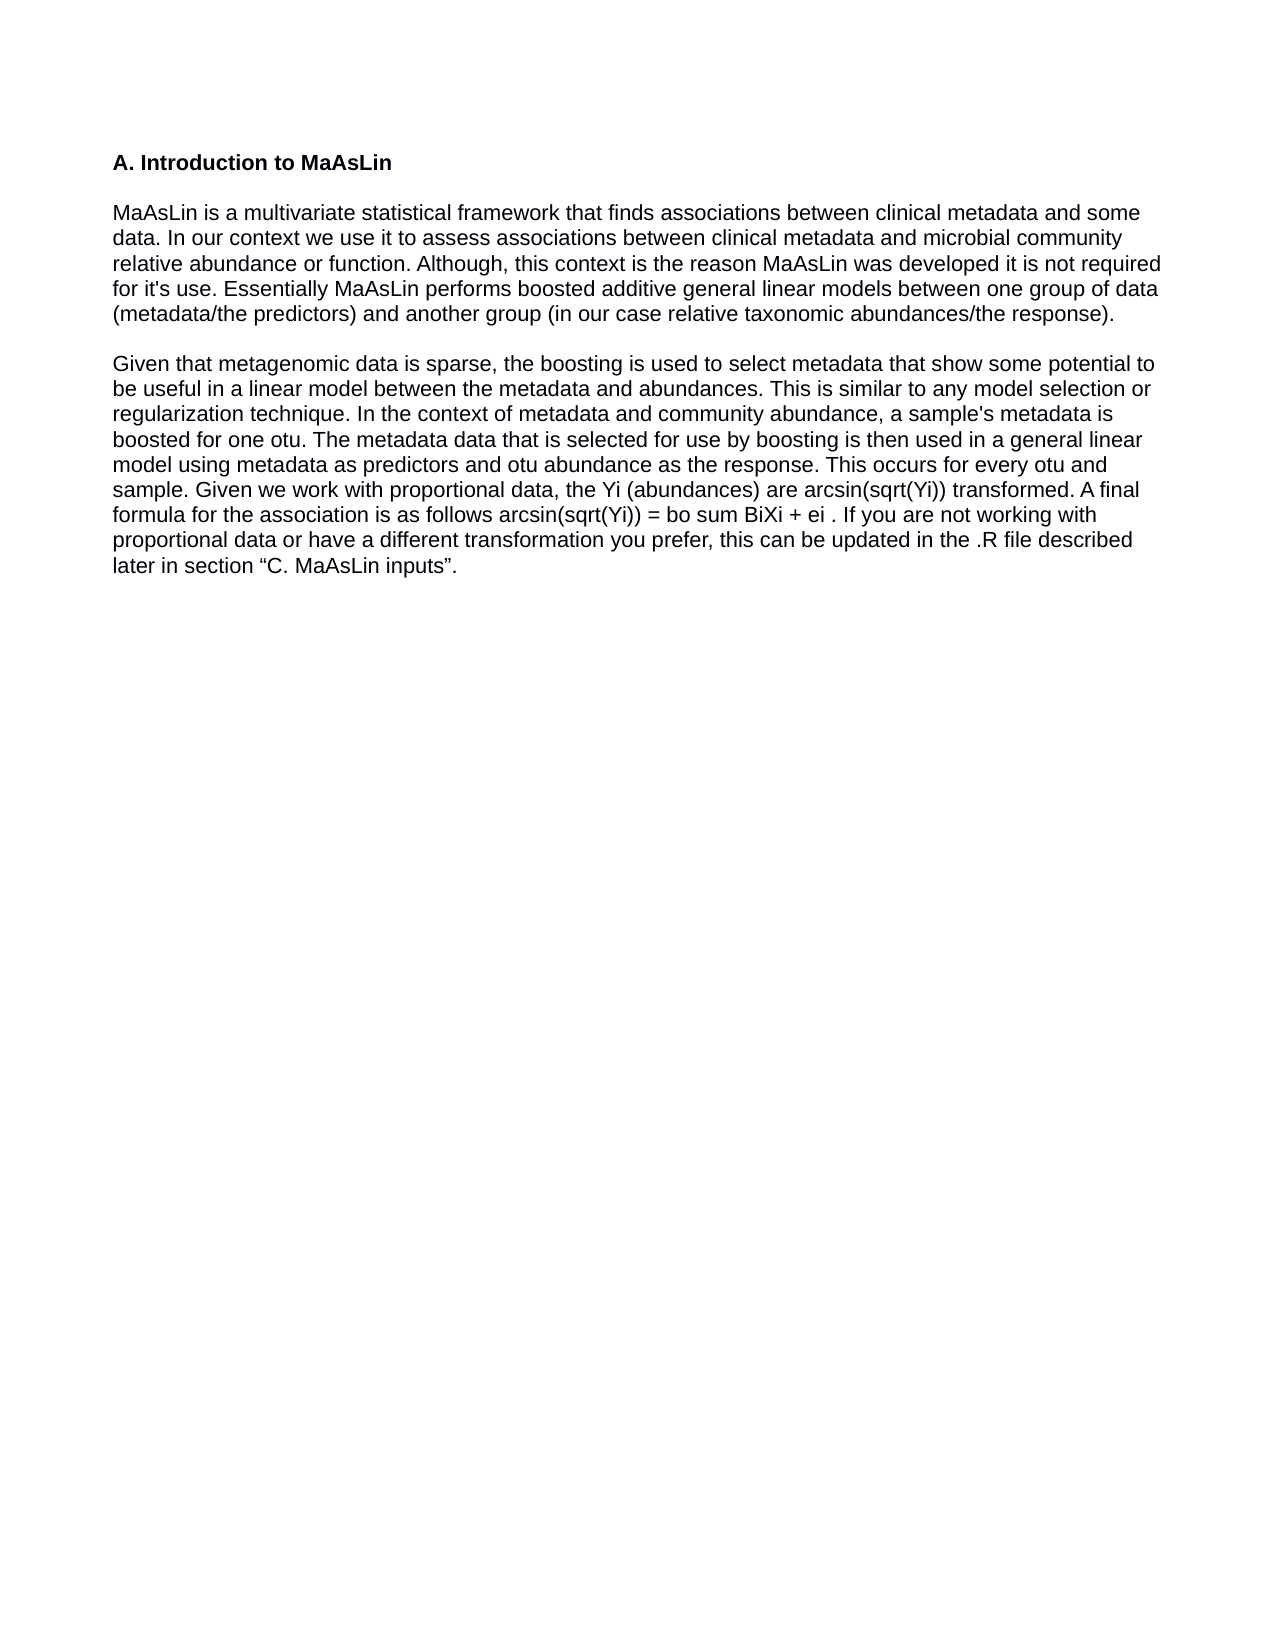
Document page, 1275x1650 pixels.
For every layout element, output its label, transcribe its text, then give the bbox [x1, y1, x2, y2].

text A. Introduction to MaAsLin [112, 150, 1163, 175]
text Given that metagenomic data is sparse, the boosting is used to select metadata that show some potential to be useful in a linear model between the metadata and abundances. This is similar to any model selection or regularization technique. In the context of metadata and community abundance, a sample's metadata is boosted for one otu. The metadata data that is selected for use by boosting is then used in a general linear model using metadata as predictors and otu abundance as the response. This occurs for every otu and sample. Given we work with proportional data, the Yi (abundances) are arcsin(sqrt(Yi)) transformed. A final formula for the association is as follows arcsin(sqrt(Yi)) = bo sum BiXi + ei . If you are not working with proportional data or have a different transformation you prefer, this can be updated in the .R file described later in section “C. MaAsLin inputs”. [112, 351, 1163, 578]
text MaAsLin is a multivariate statistical framework that finds associations between clinical metadata and some data. In our context we use it to assess associations between clinical metadata and microbial community relative abundance or function. Although, this context is the reason MaAsLin was developed it is not required for it's use. Essentially MaAsLin performs boosted additive general linear models between one group of data (metadata/the predictors) and another group (in our case relative taxonomic abundances/the response). [112, 200, 1163, 326]
